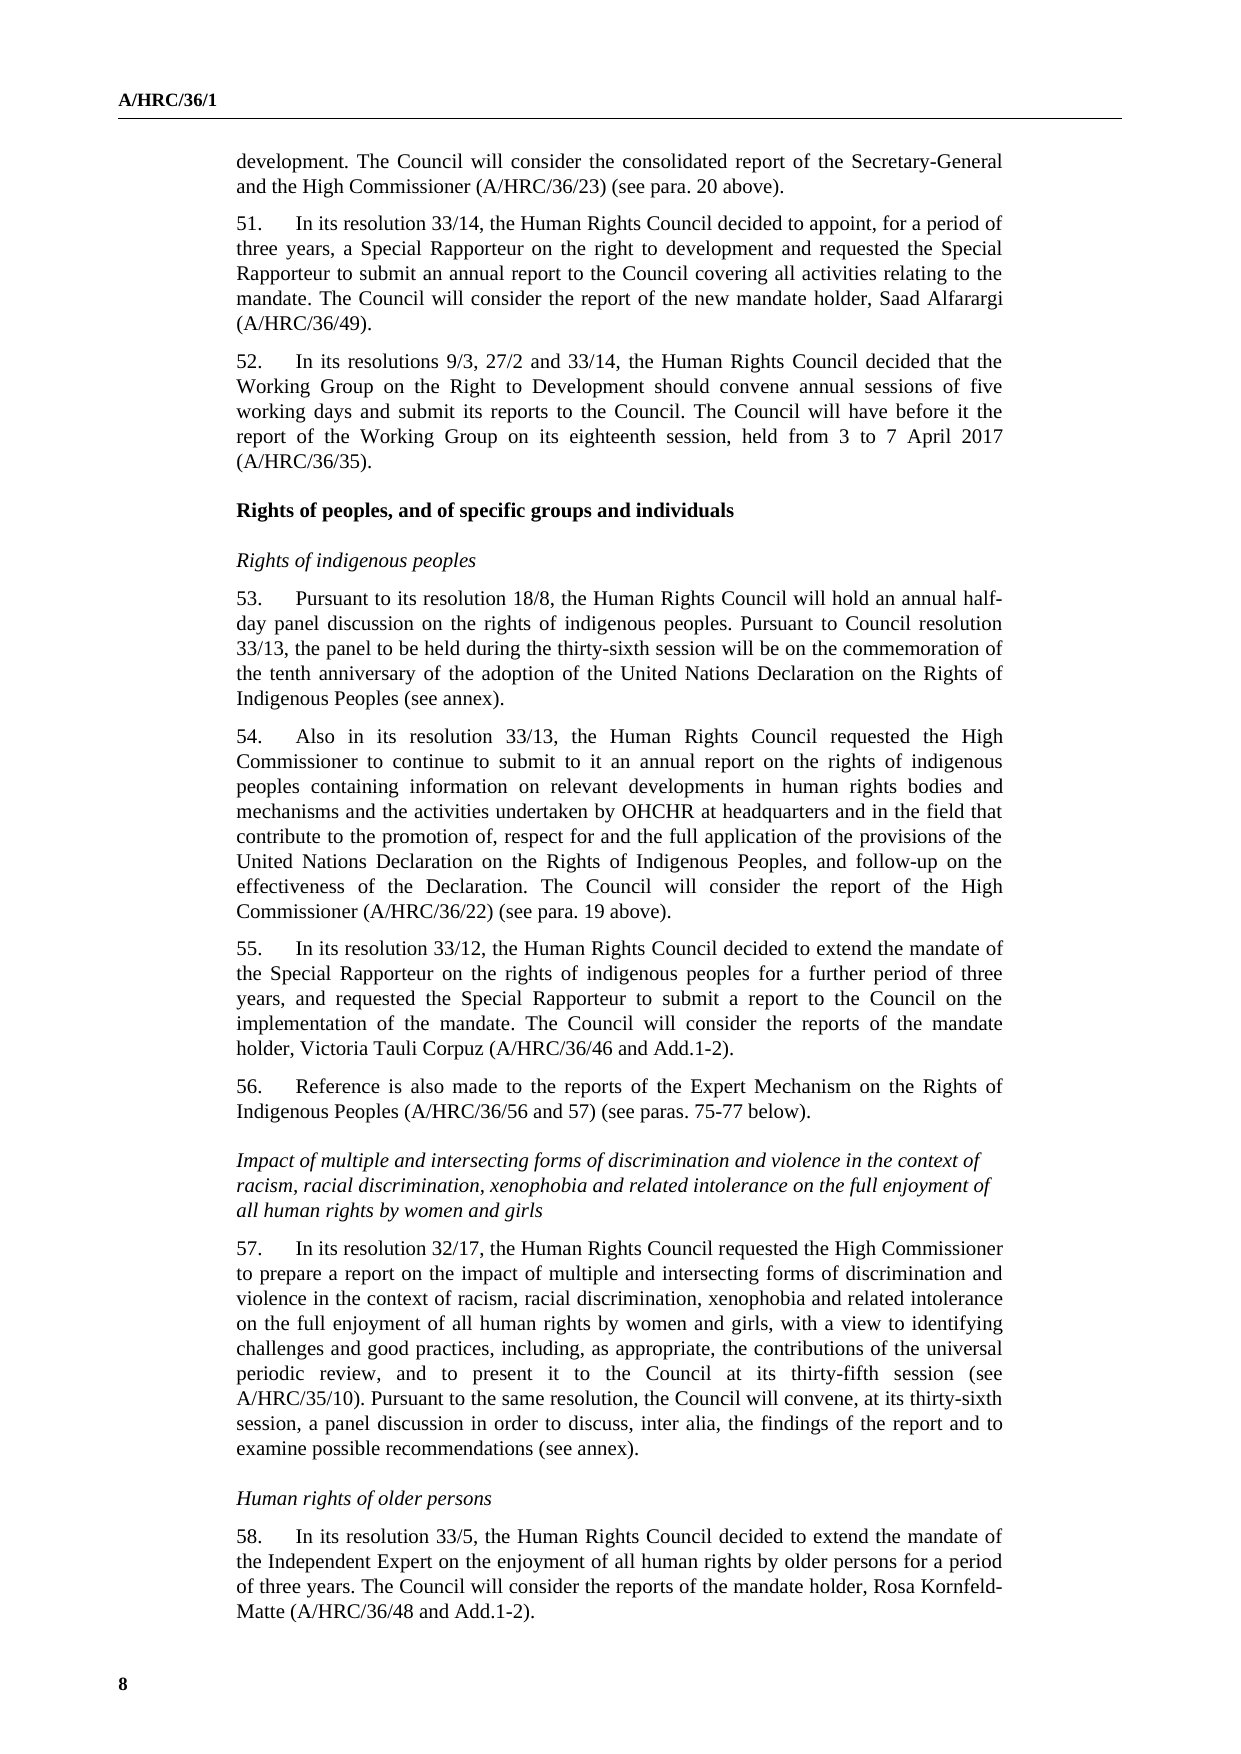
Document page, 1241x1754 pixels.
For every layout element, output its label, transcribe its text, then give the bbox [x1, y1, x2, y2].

text 52. In its resolutions 9/3, 27/2 and 33/14, the Human Rights Council decided that the Working Group on the Right to Development should convene annual sessions of five working days and submit its reports to the Council. The Council will have before it the report of the Working Group on its eighteenth session, held from 3 to 7 April 2017 (A/HRC/36/35). [236, 348, 1004, 473]
text 51. In its resolution 33/14, the Human Rights Council decided to appoint, for a period of three years, a Special Rapporteur on the right to development and requested the Special Rapporteur to submit an annual report to the Council covering all activities relating to the mandate. The Council will consider the report of the new mandate holder, Saad Alfarargi (A/HRC/36/49). [236, 210, 1004, 335]
text Human rights of older persons [118, 1485, 1004, 1510]
text 55. In its resolution 33/12, the Human Rights Council decided to extend the mandate of the Special Rapporteur on the rights of indigenous peoples for a further period of three years, and requested the Special Rapporteur to submit a report to the Council on the implementation of the mandate. The Council will consider the reports of the mandate holder, Victoria Tauli Corpuz (A/HRC/36/46 and Add.1-2). [236, 935, 1004, 1060]
text Rights of indigenous peoples [118, 548, 1004, 573]
text 54. Also in its resolution 33/13, the Human Rights Council requested the High Commissioner to continue to submit to it an annual report on the rights of indigenous peoples containing information on relevant developments in human rights bodies and mechanisms and the activities undertaken by OHCHR at headquarters and in the field that contribute to the promotion of, respect for and the full application of the provisions of the United Nations Declaration on the Rights of Indigenous Peoples, and follow-up on the effectiveness of the Declaration. The Council will consider the report of the High Commissioner (A/HRC/36/22) (see para. 19 above). [236, 723, 1004, 923]
text 58. In its resolution 33/5, the Human Rights Council decided to extend the mandate of the Independent Expert on the enjoyment of all human rights by older persons for a period of three years. The Council will consider the reports of the mandate holder, Rosa Kornfeld-Matte (A/HRC/36/48 and Add.1-2). [236, 1523, 1004, 1623]
text 56. Reference is also made to the reports of the Expert Mechanism on the Rights of Indigenous Peoples (A/HRC/36/56 and 57) (see paras. 75-77 below). [236, 1073, 1004, 1123]
text Impact of multiple and intersecting forms of discrimination and violence in the context of racism, racial discrimination, xenophobia and related intolerance on the full enjoyment of all human rights by women and girls [118, 1148, 1004, 1223]
text Rights of peoples, and of specific groups and individuals [118, 498, 1004, 523]
text 53. Pursuant to its resolution 18/8, the Human Rights Council will hold an annual half-day panel discussion on the rights of indigenous peoples. Pursuant to Council resolution 33/13, the panel to be held during the thirty-sixth session will be on the commemoration of the tenth anniversary of the adoption of the United Nations Declaration on the Rights of Indigenous Peoples (see annex). [236, 585, 1004, 710]
text 57. In its resolution 32/17, the Human Rights Council requested the High Commissioner to prepare a report on the impact of multiple and intersecting forms of discrimination and violence in the context of racism, racial discrimination, xenophobia and related intolerance on the full enjoyment of all human rights by women and girls, with a view to identifying challenges and good practices, including, as appropriate, the contributions of the universal periodic review, and to present it to the Council at its thirty-fifth session (see A/HRC/35/10). Pursuant to the same resolution, the Council will convene, at its thirty-sixth session, a panel discussion in order to discuss, inter alia, the findings of the report and to examine possible recommendations (see annex). [236, 1235, 1004, 1460]
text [236, 148, 1004, 198]
